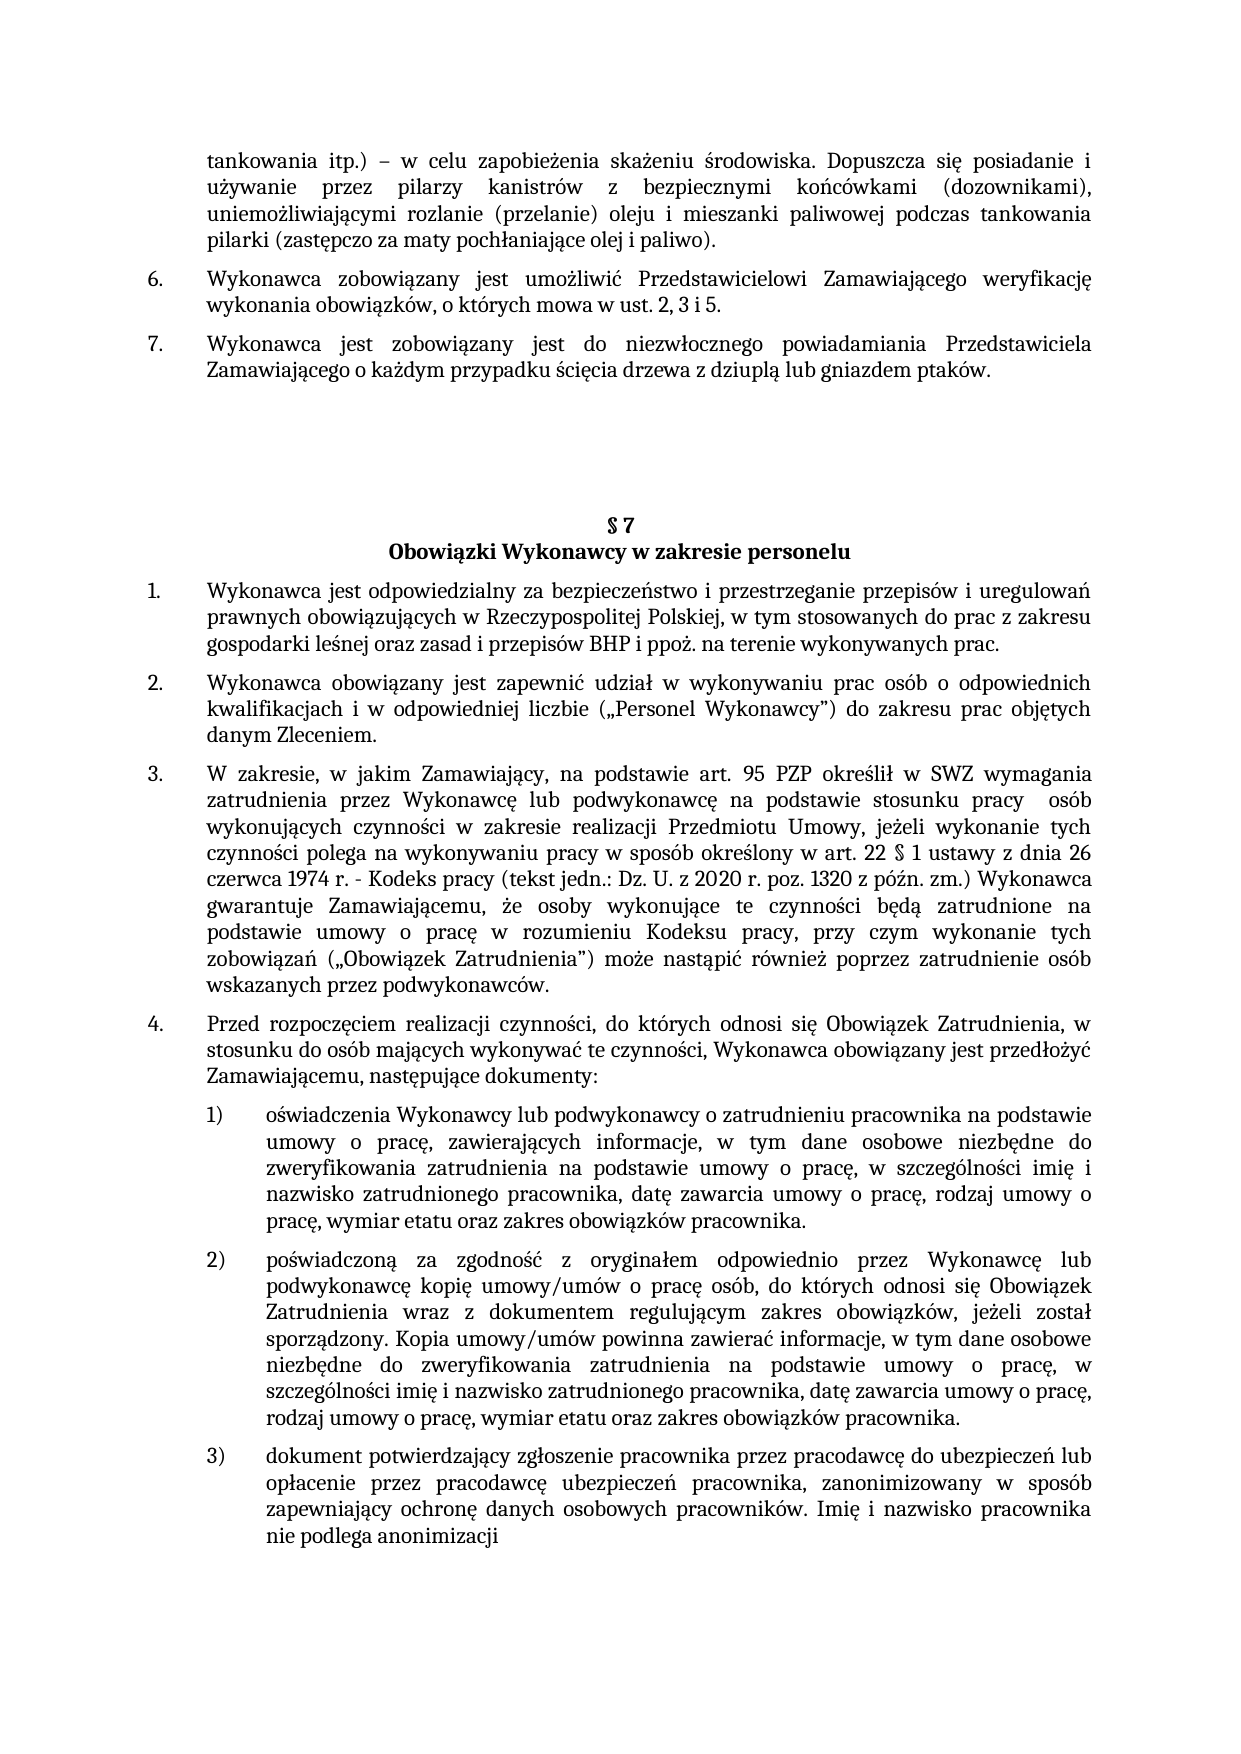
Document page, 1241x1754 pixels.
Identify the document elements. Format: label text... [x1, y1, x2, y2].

text 2) poświadczoną za zgodność z oryginałem odpowiednio przez Wykonawcę lub podwykonawcę kopię umowy/umów o pracę osób, do których odnosi się Obowiązek Zatrudnienia wraz z dokumentem regulującym zakres obowiązków, jeżeli został sporządzony. Kopia umowy/umów powinna zawierać informacje, w tym dane osobowe niezbędne do zweryfikowania zatrudnienia na podstawie umowy o pracę, w szczególności imię i nazwisko zatrudnionego pracownika, datę zawarcia umowy o pracę, rodzaj umowy o pracę, wymiar etatu oraz zakres obowiązków pracownika. [207, 1246, 1093, 1431]
text § 7 Obowiązki Wykonawcy w zakresie personelu [148, 512, 1093, 565]
text 4. Przed rozpoczęciem realizacji czynności, do których odnosi się Obowiązek Zatrudnienia, w stosunku do osób mających wykonywać te czynności, Wykonawca obowiązany jest przedłożyć Zamawiającemu, następujące dokumenty: [148, 1011, 1093, 1089]
list Wykonawca jest odpowiedzialny za bezpieczeństwo i przestrzeganie przepisów i uregulowań prawnych obowiązujących w Rzeczypospolitej Polskiej, w tym stosowanych do prac z zakresu gospodarki leśnej oraz zasad i przepisów BHP i ppoż. na terenie wykonywanych prac. [148, 578, 1093, 657]
list Wykonawca obowiązany jest zapewnić udział w wykonywaniu prac osób o odpowiednich kwalifikacjach i w odpowiedniej liczbie („Personel Wykonawcy”) do zakresu prac objętych danym Zleceniem. [148, 669, 1093, 748]
list W zakresie, w jakim Zamawiający, na podstawie art. 95 PZP określił w SWZ wymagania zatrudnienia przez Wykonawcę lub podwykonawcę na podstawie stosunku pracy osób wykonujących czynności w zakresie realizacji Przedmiotu Umowy, jeżeli wykonanie tych czynności polega na wykonywaniu pracy w sposób określony w art. 22 § 1 ustawy z dnia 26 czerwca 1974 r. - Kodeks pracy (tekst jedn.: Dz. U. z 2020 r. poz. 1320 z późn. zm.) Wykonawca gwarantuje Zamawiającemu, że osoby wykonujące te czynności będą zatrudnione na podstawie umowy o pracę w rozumieniu Kodeksu pracy, przy czym wykonanie tych zobowiązań („Obowiązek Zatrudnienia”) może nastąpić również poprzez zatrudnienie osób wskazanych przez podwykonawców. [148, 761, 1093, 998]
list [148, 148, 1093, 253]
list Wykonawca zobowiązany jest umożliwić Przedstawicielowi Zamawiającego weryfikację wykonania obowiązków, o których mowa w ust. 2, 3 i 5. [148, 266, 1093, 318]
list Wykonawca jest zobowiązany jest do niezwłocznego powiadamiania Przedstawiciela Zamawiającego o każdym przypadku ścięcia drzewa z dziuplą lub gniazdem ptaków. [148, 331, 1093, 383]
text 3) dokument potwierdzający zgłoszenie pracownika przez pracodawcę do ubezpieczeń lub opłacenie przez pracodawcę ubezpieczeń pracownika, zanonimizowany w sposób zapewniający ochronę danych osobowych pracowników. Imię i nazwisko pracownika nie podlega anonimizacji [207, 1443, 1093, 1549]
text 1) oświadczenia Wykonawcy lub podwykonawcy o zatrudnieniu pracownika na podstawie umowy o pracę, zawierających informacje, w tym dane osobowe niezbędne do zweryfikowania zatrudnienia na podstawie umowy o pracę, w szczególności imię i nazwisko zatrudnionego pracownika, datę zawarcia umowy o pracę, rodzaj umowy o pracę, wymiar etatu oraz zakres obowiązków pracownika. [207, 1102, 1093, 1234]
